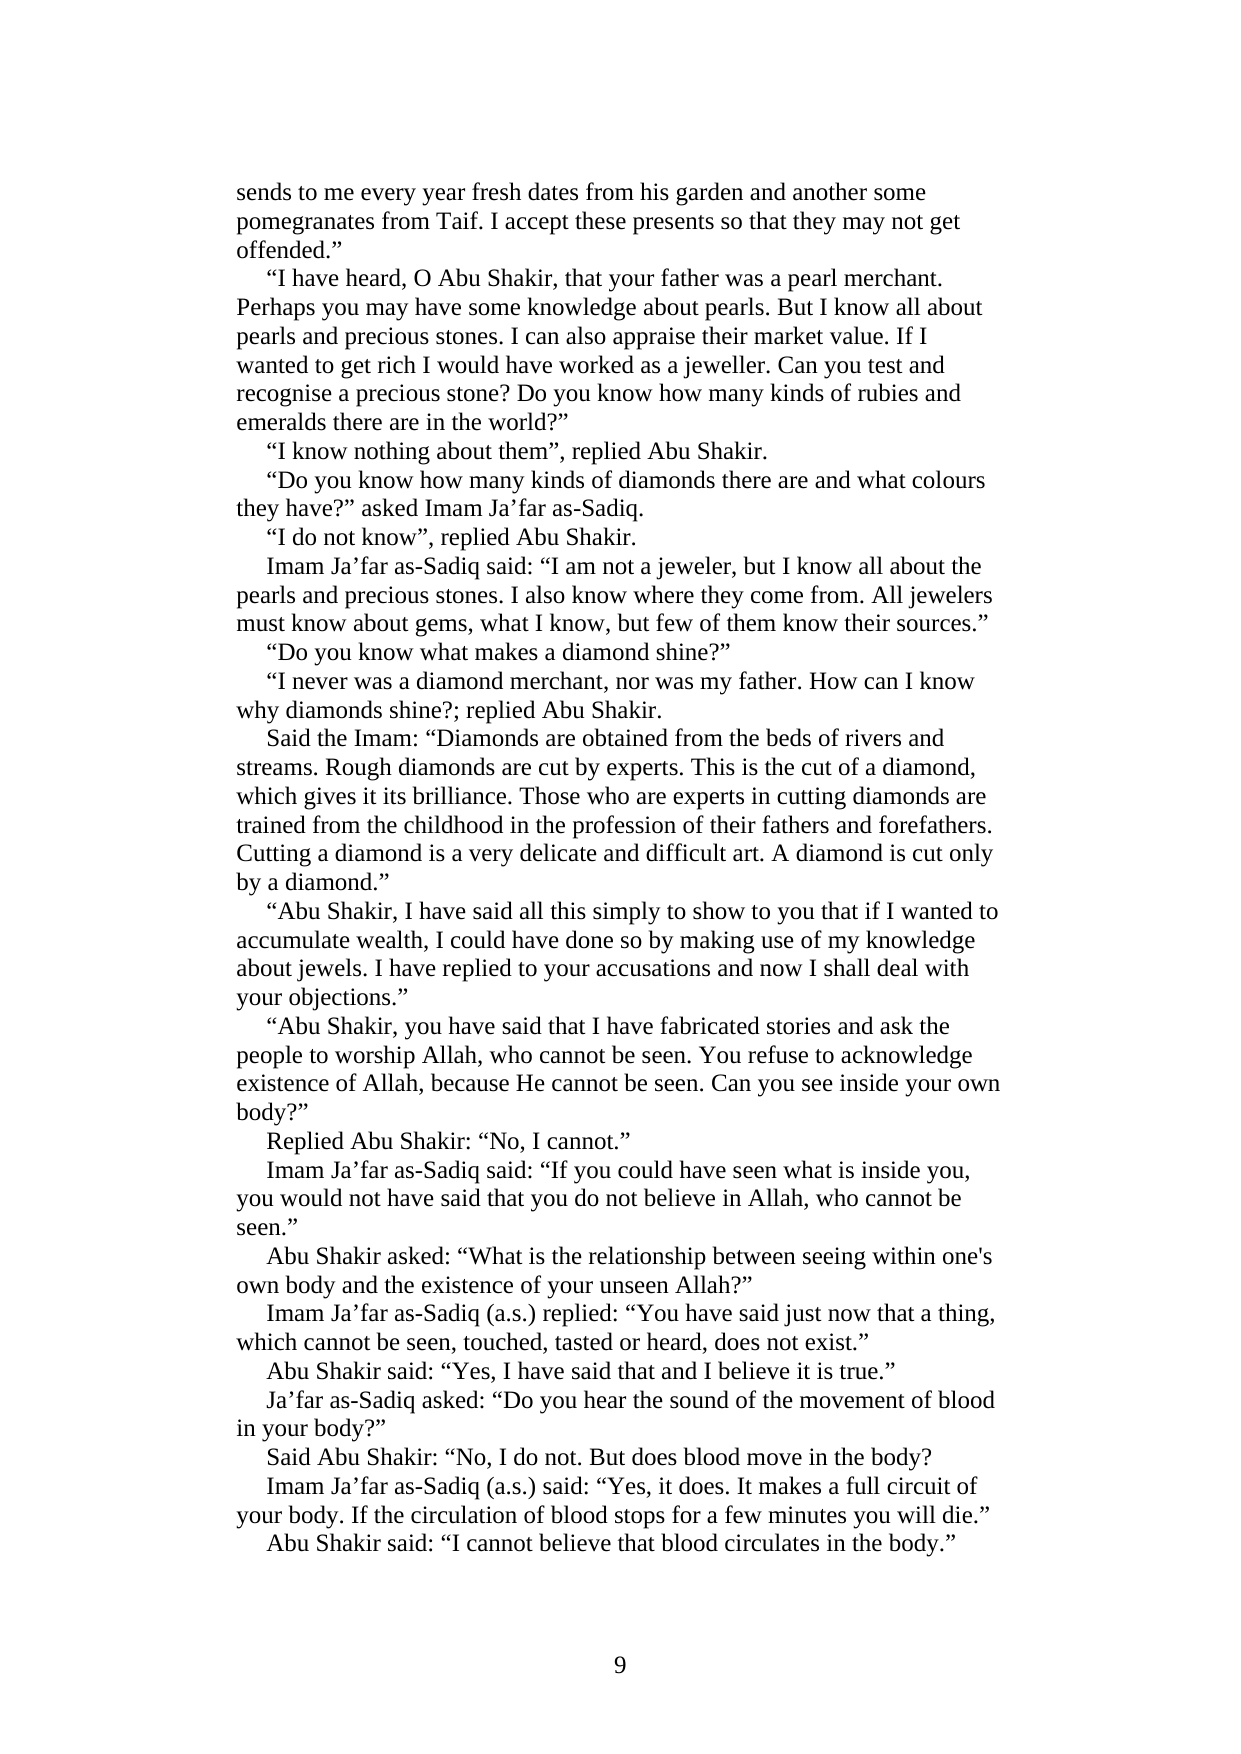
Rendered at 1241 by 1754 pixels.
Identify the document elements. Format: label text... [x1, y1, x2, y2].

text Imam Ja’far as-Sadiq said: “If you could have seen what is inside you, you would not have said that you do not believe in Allah, who cannot be seen.” [236, 1155, 1004, 1241]
text Replied Abu Shakir: “No, I cannot.” [236, 1126, 1004, 1155]
text Abu Shakir said: “I cannot believe that blood circulates in the body.” [236, 1528, 1004, 1557]
text “I have heard, O Abu Shakir, that your father was a pearl merchant. Perhaps you may have some knowledge about pearls. But I know all about pearls and precious stones. I can also appraise their market value. If I wanted to get rich I would have worked as a jeweller. Can you test and recognise a precious stone? Do you know how many kinds of rubies and emeralds there are in the world?” [236, 263, 1004, 436]
text “Abu Shakir, I have said all this simply to show to you that if I wanted to accumulate wealth, I could have done so by making use of my knowledge about jewels. I have replied to your accusations and now I shall deal with your objections.” [236, 896, 1004, 1011]
text “Do you know how many kinds of diamonds there are and what colours they have?” asked Imam Ja’far as-Sadiq. [236, 465, 1004, 522]
text “I never was a diamond merchant, nor was my father. How can I know why diamonds shine?; replied Abu Shakir. [236, 666, 1004, 723]
text Said Abu Shakir: “No, I do not. But does blood move in the body? [236, 1442, 1004, 1471]
text “Do you know what makes a diamond shine?” [236, 637, 1004, 666]
text “I know nothing about them”, replied Abu Shakir. [236, 436, 1004, 465]
text Imam Ja’far as-Sadiq (a.s.) replied: “You have said just now that a thing, which cannot be seen, touched, tasted or heard, does not exist.” [236, 1298, 1004, 1356]
text Ja’far as-Sadiq asked: “Do you hear the sound of the movement of blood in your body?” [236, 1385, 1004, 1442]
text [236, 177, 1004, 263]
text “I do not know”, replied Abu Shakir. [236, 522, 1004, 551]
text Abu Shakir asked: “What is the relationship between seeing within one's own body and the existence of your unseen Allah?” [236, 1241, 1004, 1298]
text Said the Imam: “Diamonds are obtained from the beds of rivers and streams. Rough diamonds are cut by experts. This is the cut of a diamond, which gives it its brilliance. Those who are experts in cutting diamonds are trained from the childhood in the profession of their fathers and forefathers. Cutting a diamond is a very delicate and difficult art. A diamond is cut only by a diamond.” [236, 723, 1004, 896]
text Imam Ja’far as-Sadiq said: “I am not a jeweler, but I know all about the pearls and precious stones. I also know where they come from. All jewelers must know about gems, what I know, but few of them know their sources.” [236, 551, 1004, 637]
text Abu Shakir said: “Yes, I have said that and I believe it is true.” [236, 1356, 1004, 1385]
text Imam Ja’far as-Sadiq (a.s.) said: “Yes, it does. It makes a full circuit of your body. If the circulation of blood stops for a few minutes you will die.” [236, 1471, 1004, 1528]
text “Abu Shakir, you have said that I have fabricated stories and ask the people to worship Allah, who cannot be seen. You refuse to acknowledge existence of Allah, because He cannot be seen. Can you see inside your own body?” [236, 1011, 1004, 1126]
